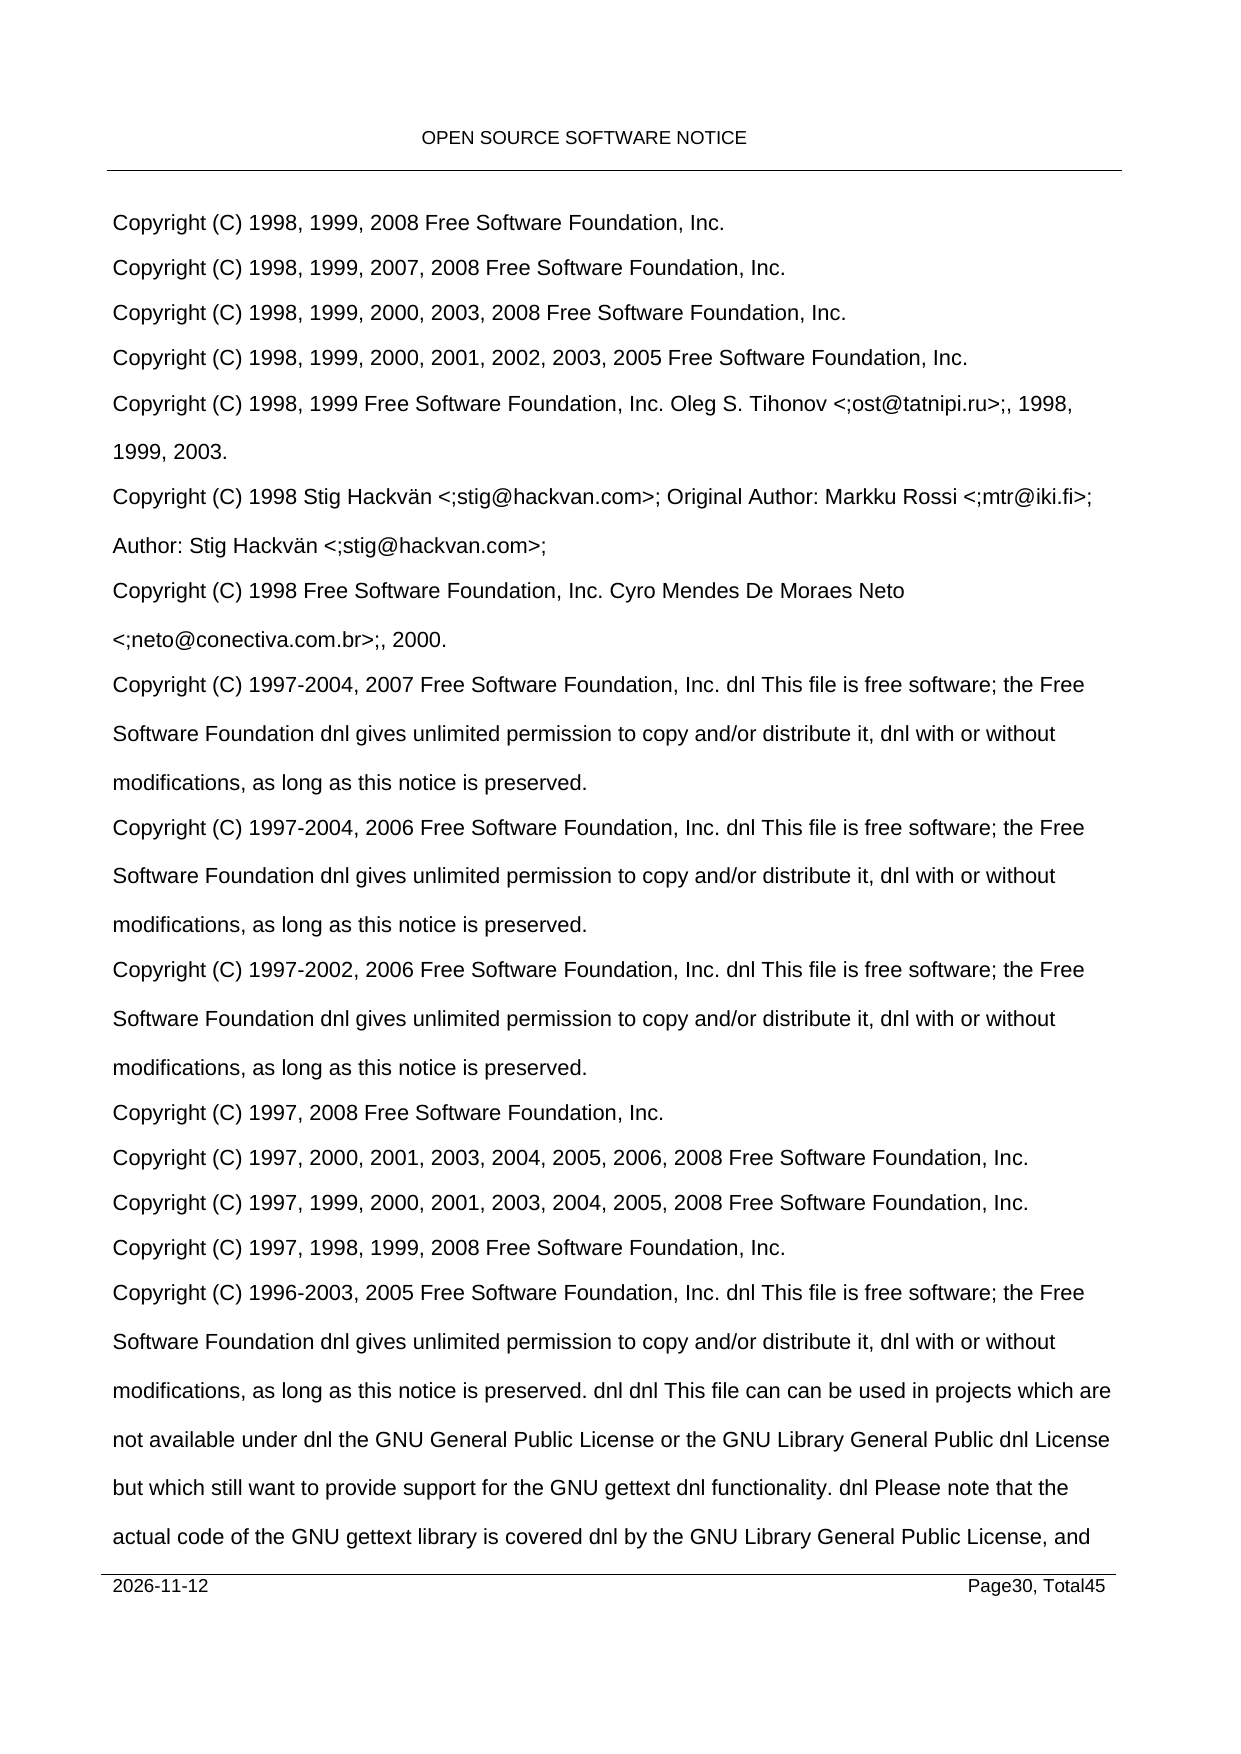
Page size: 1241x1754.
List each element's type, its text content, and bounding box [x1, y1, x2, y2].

text Copyright (C) 1997, 1999, 2000, 2001, 2003, 2004, 2005, 2008 Free Software Foundation, Inc. [112, 1186, 1128, 1219]
text Copyright (C) 1998, 1999, 2008 Free Software Foundation, Inc. [112, 206, 1128, 239]
text Copyright (C) 1997-2004, 2006 Free Software Foundation, Inc. dnl This file is free software; the Free Software Foundation dnl gives unlimited permission to copy and/or distribute it, dnl with or without modifications, as long as this notice is preserved. [112, 811, 1128, 941]
text Copyright (C) 1998, 1999, 2007, 2008 Free Software Foundation, Inc. [112, 251, 1128, 284]
text Copyright (C) 1998, 1999, 2000, 2003, 2008 Free Software Foundation, Inc. [112, 297, 1128, 329]
text Copyright (C) 1997, 2000, 2001, 2003, 2004, 2005, 2006, 2008 Free Software Foundation, Inc. [112, 1141, 1128, 1174]
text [112, 1277, 1128, 1553]
text Copyright (C) 1997-2004, 2007 Free Software Foundation, Inc. dnl This file is free software; the Free Software Foundation dnl gives unlimited permission to copy and/or distribute it, dnl with or without modifications, as long as this notice is preserved. [112, 668, 1128, 798]
text Copyright (C) 1997-2002, 2006 Free Software Foundation, Inc. dnl This file is free software; the Free Software Foundation dnl gives unlimited permission to copy and/or distribute it, dnl with or without modifications, as long as this notice is preserved. [112, 953, 1128, 1083]
text Copyright (C) 1997, 1998, 1999, 2008 Free Software Foundation, Inc. [112, 1231, 1128, 1264]
text Copyright (C) 1998 Free Software Foundation, Inc. Cyro Mendes De Moraes Neto <;neto@conectiva.com.br>;, 2000. [112, 574, 1128, 656]
text Copyright (C) 1997, 2008 Free Software Foundation, Inc. [112, 1096, 1128, 1129]
text Copyright (C) 1998 Stig Hackvän <;stig@hackvan.com>; Original Author: Markku Rossi <;mtr@iki.fi>; Author: Stig Hackvän <;stig@hackvan.com>; [112, 481, 1128, 562]
text Copyright (C) 1998, 1999, 2000, 2001, 2002, 2003, 2005 Free Software Foundation, Inc. [112, 342, 1128, 374]
text Copyright (C) 1998, 1999 Free Software Foundation, Inc. Oleg S. Tihonov <;ost@tatnipi.ru>;, 1998, 1999, 2003. [112, 387, 1128, 468]
